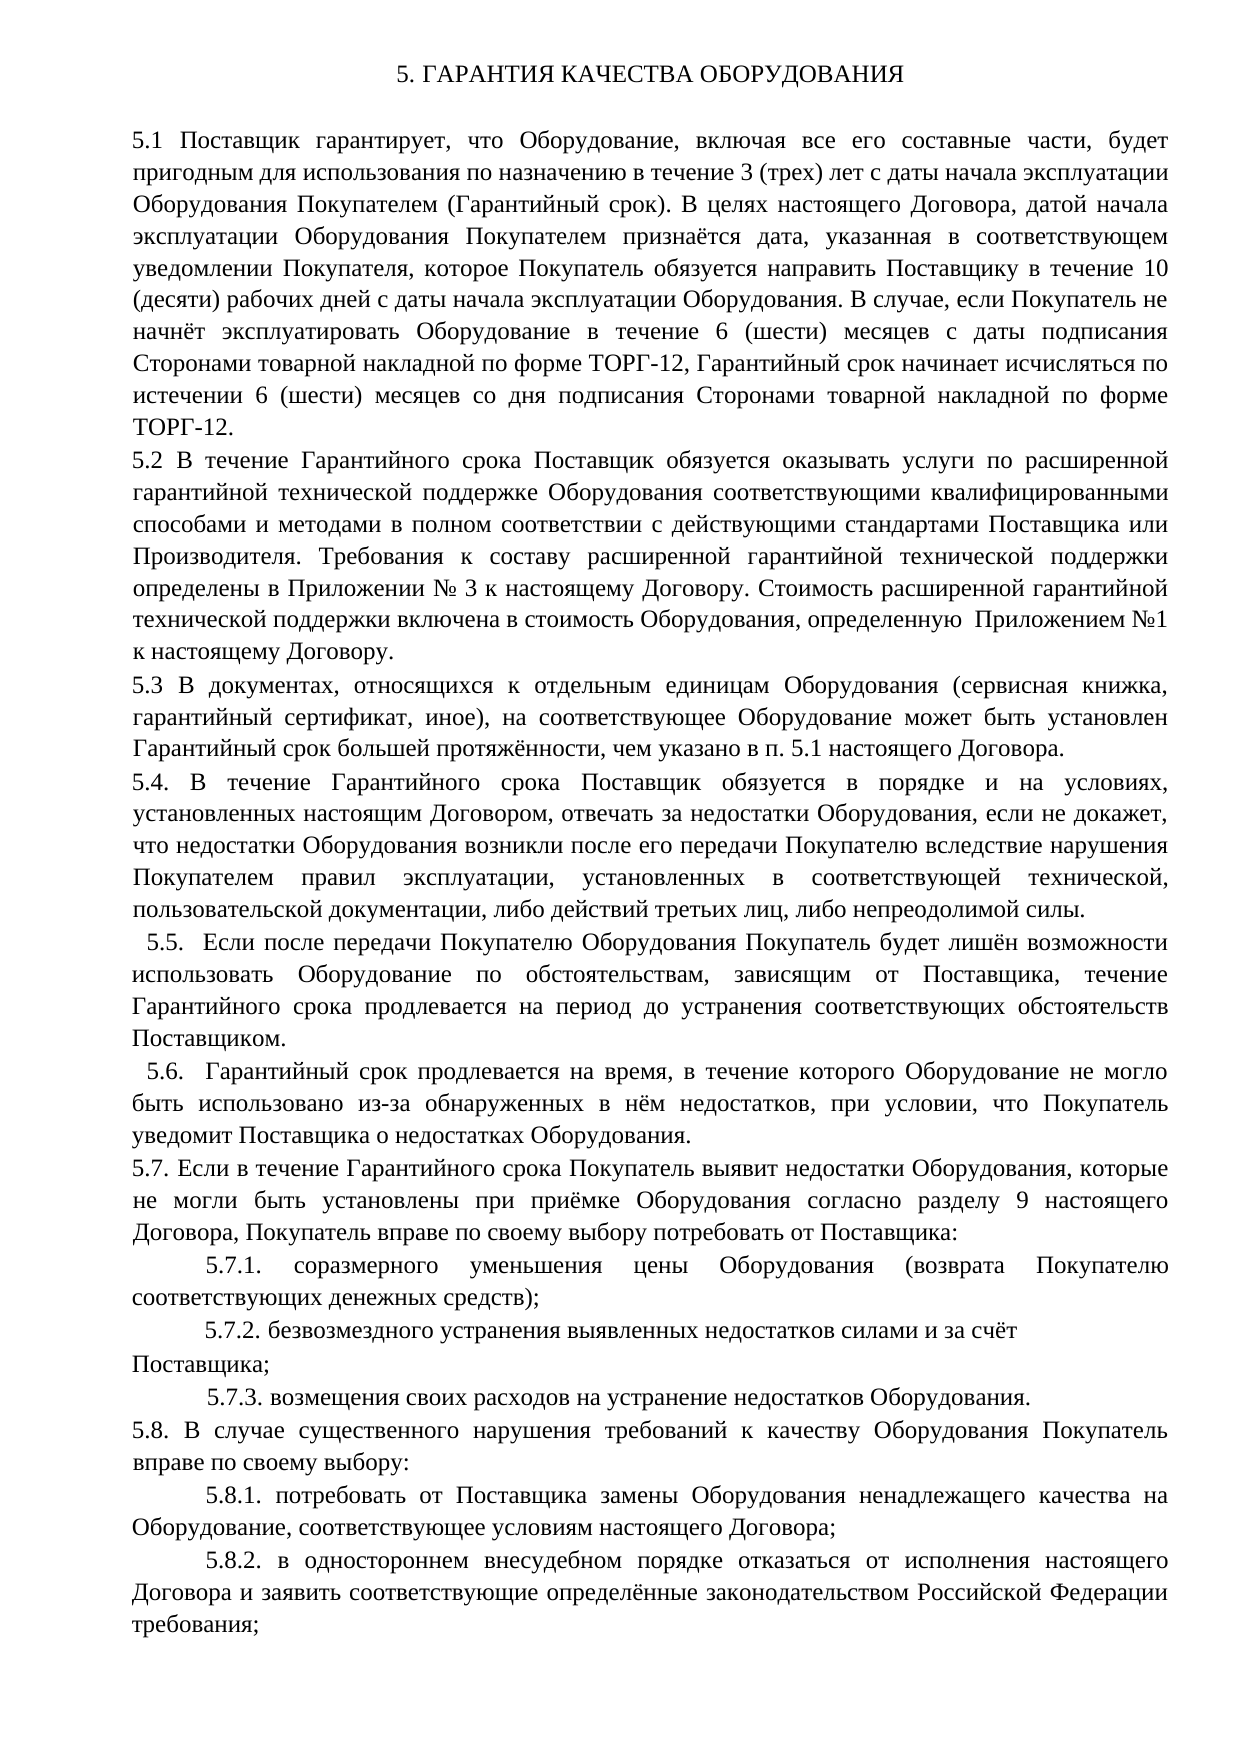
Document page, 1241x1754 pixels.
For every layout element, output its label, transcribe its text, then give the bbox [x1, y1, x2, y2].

text 5.8. В случае существенного нарушения требований к качеству Оборудования Покупатель вправе по своему выбору: [132, 1415, 1169, 1476]
text 5.3 В документах, относящихся к отдельным единицам Оборудования (сервисная книжка, гарантийный сертификат, иное), на соответствующее Оборудование может быть установлен Гарантийный срок большей протяжённости, чем указано в п. 5.1 настоящего Договора. [132, 670, 1169, 762]
text 5.8.2. в одностороннем внесудебном порядке отказаться от исполнения настоящего Договора и заявить соответствующие определённые законодательством Российской Федерации требования; [132, 1546, 1169, 1638]
text 5.7. Если в течение Гарантийного срока Покупатель выявит недостатки Оборудования, которые не могли быть установлены при приёмке Оборудования согласно разделу 9 настоящего Договора, Покупатель вправе по своему выбору потребовать от Поставщика: [132, 1153, 1169, 1246]
subtitle 5. ГАРАНТИЯ КАЧЕСТВА ОБОРУДОВАНИЯ [157, 59, 1143, 88]
text Поставщика; [132, 1349, 1169, 1378]
text 5.1 Поставщик гарантирует, что Оборудование, включая все его составные части, будет пригодным для использования по назначению в течение 3 (трех) лет с даты начала эксплуатации Оборудования Покупателем (Гарантийный срок). В целях настоящего Договора, датой начала эксплуатации Оборудования Покупателем признаётся дата, указанная в соответствующем уведомлении Покупателя, которое Покупатель обязуется направить Поставщику в течение 10 (десяти) рабочих дней с даты начала эксплуатации Оборудования. В случае, если Покупатель не начнёт эксплуатировать Оборудование в течение 6 (шести) месяцев с даты подписания Сторонами товарной накладной по форме ТОРГ-12, Гарантийный срок начинает исчисляться по истечении 6 (шести) месяцев со дня подписания Сторонами товарной накладной по форме ТОРГ-12. [132, 125, 1169, 441]
text 5.5. Если после передачи Покупателю Оборудования Покупатель будет лишён возможности использовать Оборудование по обстоятельствам, зависящим от Поставщика, течение Гарантийного срока продлевается на период до устранения соответствующих обстоятельств Поставщиком. [132, 927, 1169, 1052]
text 5.4. В течение Гарантийного срока Поставщик обязуется в порядке и на условиях, установленных настоящим Договором, отвечать за недостатки Оборудования, если не докажет, что недостатки Оборудования возникли после его передачи Покупателю вследствие нарушения Покупателем правил эксплуатации, установленных в соответствующей технической, пользовательской документации, либо действий третьих лиц, либо непреодолимой силы. [132, 767, 1169, 923]
text 5.6. Гарантийный срок продлевается на время, в течение которого Оборудование не могло быть использовано из-за обнаруженных в нём недостатков, при условии, что Покупатель уведомит Поставщика о недостатках Оборудования. [132, 1056, 1169, 1149]
text 5.8.1. потребовать от Поставщика замены Оборудования ненадлежащего качества на Оборудование, соответствующее условиям настоящего Договора; [132, 1481, 1169, 1541]
text 5.7.3. возмещения своих расходов на устранение недостатков Оборудования. [207, 1382, 1169, 1411]
text 5.7.2. безвозмездного устранения выявленных недостатков силами и за счёт [133, 1315, 1169, 1344]
text 5.7.1. соразмерного уменьшения цены Оборудования (возврата Покупателю соответствующих денежных средств); [132, 1250, 1169, 1311]
text 5.2 В течение Гарантийного срока Поставщик обязуется оказывать услуги по расширенной гарантийной технической поддержке Оборудования соответствующими квалифицированными способами и методами в полном соответствии с действующими стандартами Поставщика или Производителя. Требования к составу расширенной гарантийной технической поддержки определены в Приложении № 3 к настоящему Договору. Стоимость расширенной гарантийной технической поддержки включена в стоимость Оборудования, определенную Приложением №1 к настоящему Договору. [132, 445, 1169, 665]
